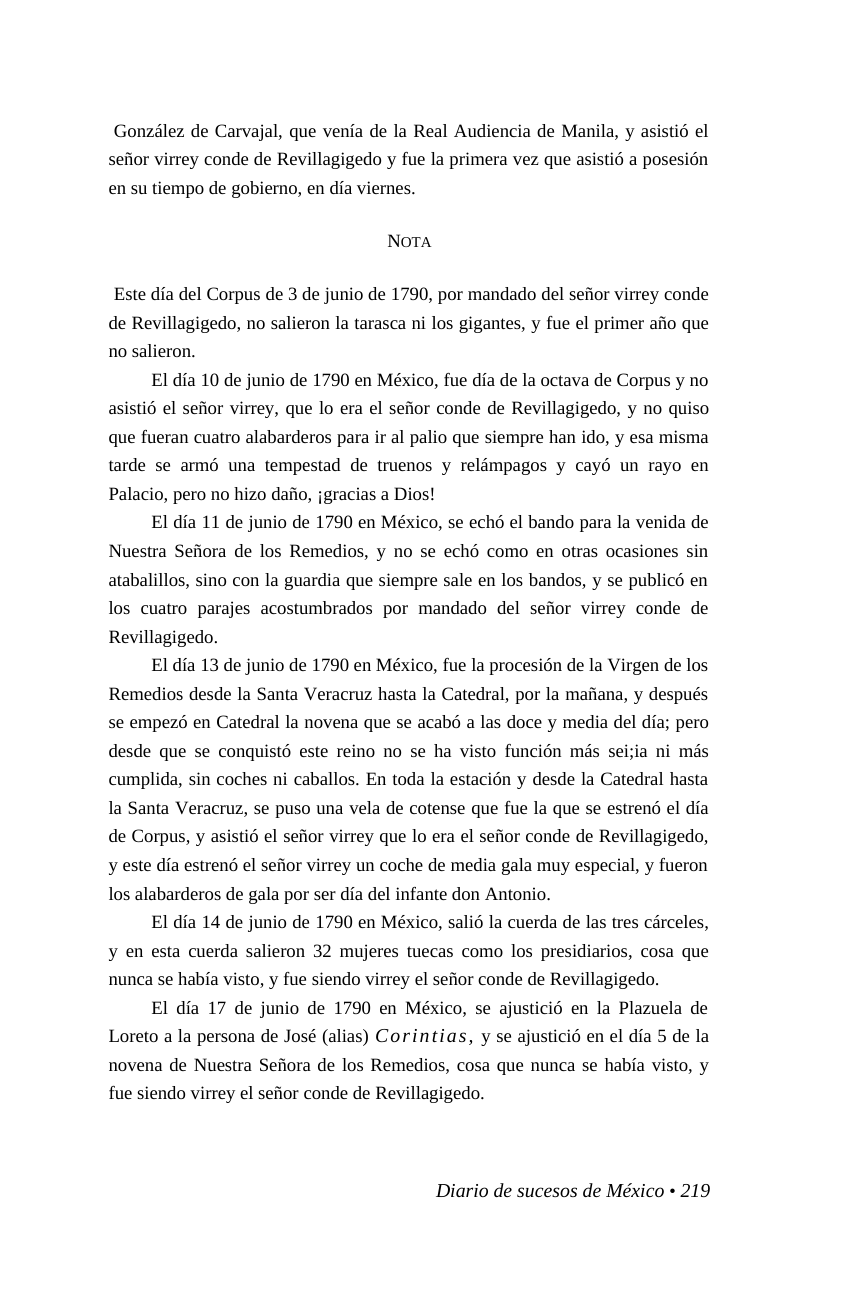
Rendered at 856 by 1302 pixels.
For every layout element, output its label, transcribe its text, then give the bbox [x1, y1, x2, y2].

text El día 13 de junio de 1790 en México, fue la procesión de la Virgen de los Remedios desde la Santa Veracruz hasta la Catedral, por la mañana, y después se empezó en Catedral la novena que se acabó a las doce y media del día; pero desde que se conquistó este reino no se ha visto función más sei;ia ni más cumplida, sin coches ni caballos. En toda la estación y desde la Catedral hasta la Santa Veracruz, se puso una vela de cotense que fue la que se estrenó el día de Corpus, y asistió el señor virrey que lo era el señor conde de Revillagigedo, y este día estrenó el señor virrey un coche de media gala muy especial, y fueron los alabarderos de gala por ser día del infante don Antonio. [108, 649, 710, 906]
text El día 14 de junio de 1790 en México, salió la cuerda de las tres cárceles, y en esta cuerda salieron 32 mujeres tuecas como los presidiarios, cosa que nunca se había visto, y fue siendo virrey el señor conde de Revillagigedo. [108, 906, 710, 991]
text El día 10 de junio de 1790 en México, fue día de la octava de Corpus y no asistió el señor virrey, que lo era el señor conde de Revillagigedo, y no quiso que fueran cuatro alabarderos para ir al palio que siempre han ido, y esa misma tarde se armó una tempestad de truenos y relámpagos y cayó un rayo en Palacio, pero no hizo daño, ¡gracias a Dios! [108, 363, 710, 506]
text El día 17 de junio de 1790 en México, se ajustició en la Plazuela de Loreto a la persona de José (alias) Corintias, y se ajustició en el día 5 de la novena de Nuestra Señora de los Remedios, cosa que nunca se había visto, y fue siendo virrey el señor conde de Revillagigedo. [108, 991, 710, 1106]
text Nota [108, 233, 710, 251]
text Diario de sucesos de México • 219 [108, 1181, 710, 1201]
text El día 11 de junio de 1790 en México, se echó el bando para la venida de Nuestra Señora de los Remedios, y no se echó como en otras ocasiones sin atabalillos, sino con la guardia que siempre sale en los bandos, y se publicó en los cuatro parajes acostumbrados por mandado del señor virrey conde de Revillagigedo. [108, 506, 710, 649]
text González de Carvajal, que venía de la Real Audiencia de Manila, y asistió el señor virrey conde de Revillagigedo y fue la primera vez que asistió a posesión en su tiempo de gobierno, en día viernes. [108, 114, 710, 200]
text Este día del Corpus de 3 de junio de 1790, por mandado del señor virrey conde de Revillagigedo, no salieron la tarasca ni los gigantes, y fue el primer año que no salieron. [108, 278, 710, 363]
